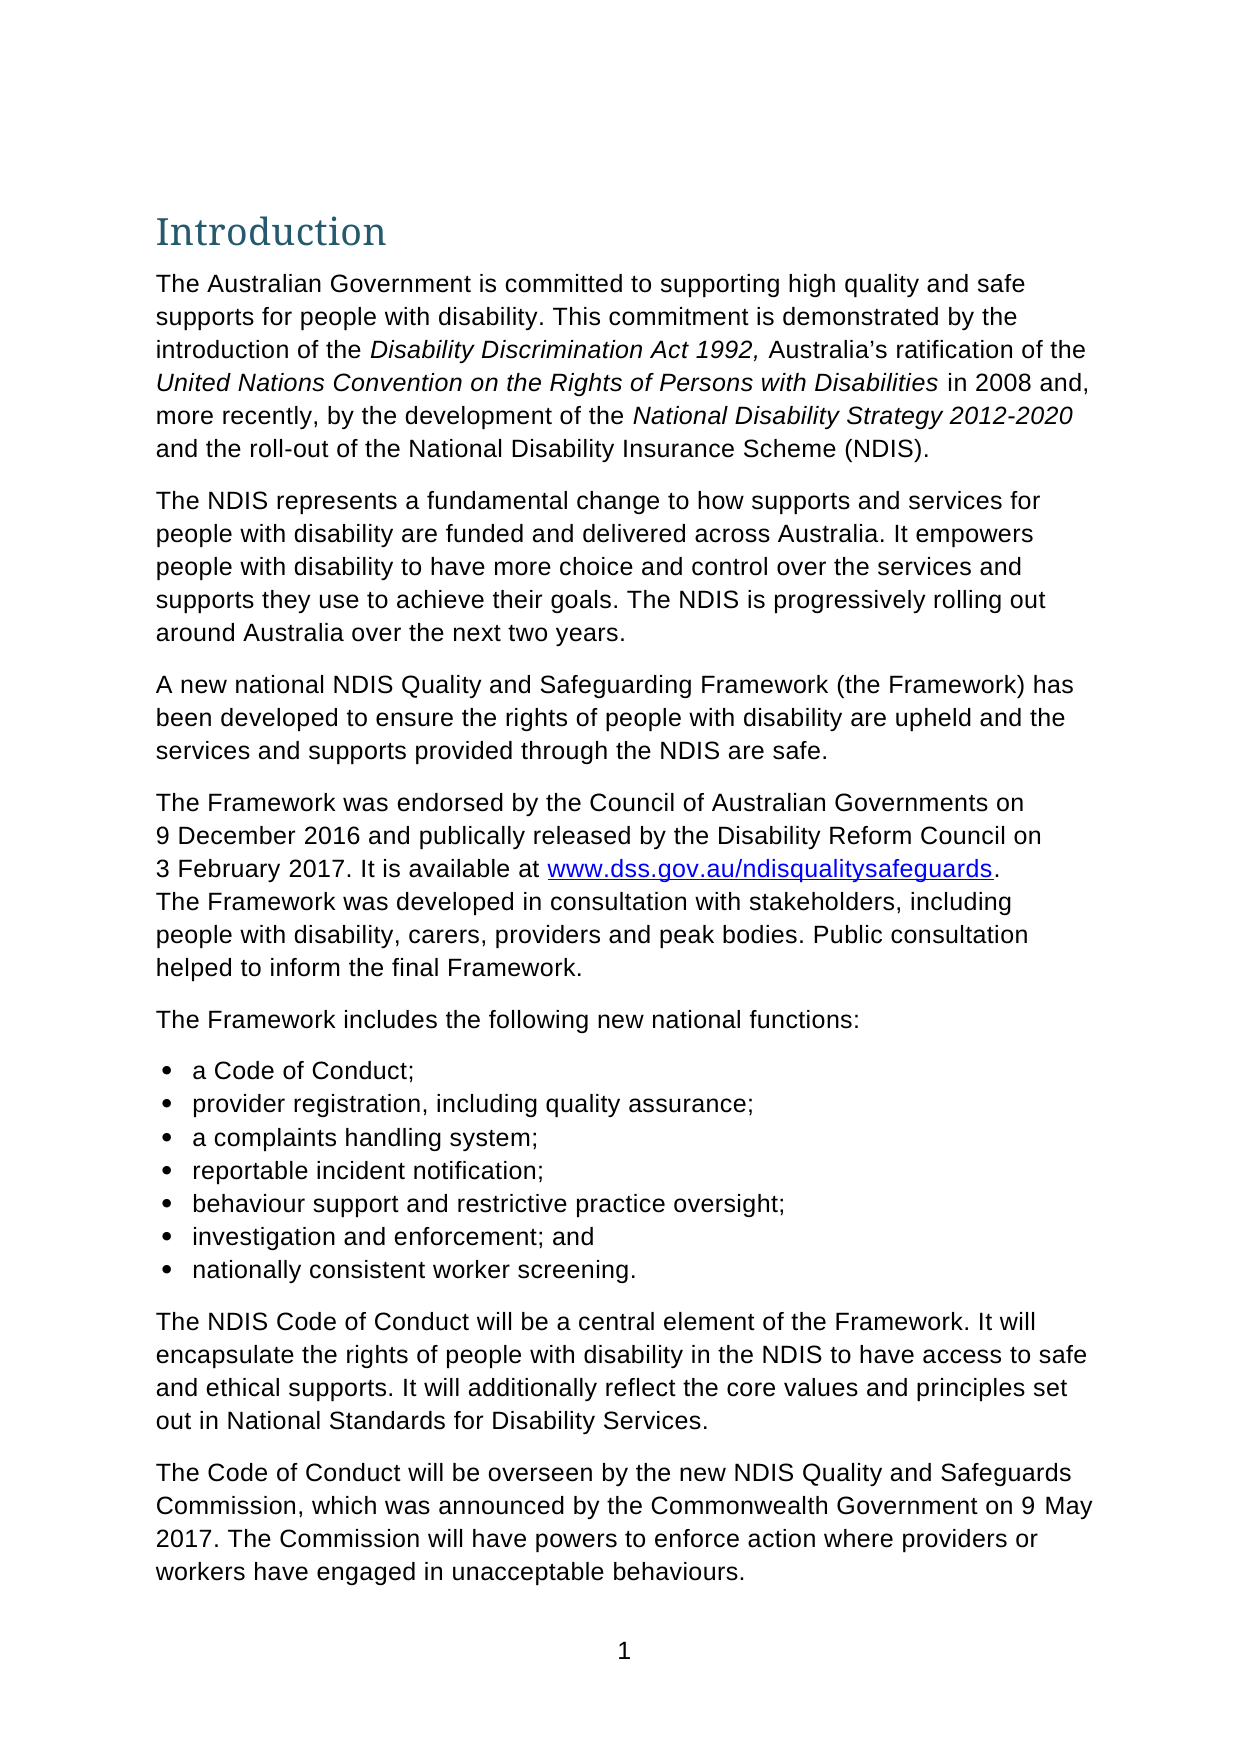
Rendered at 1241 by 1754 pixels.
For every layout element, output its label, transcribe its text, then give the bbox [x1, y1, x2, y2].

subtitle Introduction [156, 206, 1092, 257]
text The Framework was endorsed by the Council of Australian Governments on 9 December 2016 and publically released by the Disability Reform Council on 3 February 2017. It is available at www.dss.gov.au/ndisqualitysafeguards. The Framework was developed in consultation with stakeholders, including people with disability, carers, providers and peak bodies. Public consultation helped to inform the final Framework. [156, 788, 1092, 982]
text A new national NDIS Quality and Safeguarding Framework (the Framework) has been developed to ensure the rights of people with disability are upheld and the services and supports provided through the NDIS are safe. [156, 670, 1092, 765]
text The NDIS Code of Conduct will be a central element of the Framework. It will encapsulate the rights of people with disability in the NDIS to have access to safe and ethical supports. It will additionally reflect the core values and principles set out in National Standards for Disability Services. [156, 1307, 1092, 1435]
list investigation and enforcement; and [162, 1222, 1092, 1251]
list nationally consistent worker screening. [162, 1255, 1092, 1284]
text The NDIS represents a fundamental change to how supports and services for people with disability are funded and delivered across Australia. It empowers people with disability to have more choice and control over the services and supports they use to achieve their goals. The NDIS is progressively rolling out around Australia over the next two years. [156, 486, 1092, 647]
text The Code of Conduct will be overseen by the new NDIS Quality and Safeguards Commission, which was announced by the Commonwealth Government on 9 May 2017. The Commission will have powers to enforce action where providers or workers have engaged in unacceptable behaviours. [156, 1458, 1092, 1586]
list a complaints handling system; [162, 1123, 1092, 1151]
list a Code of Conduct; [162, 1056, 1092, 1085]
list provider registration, including quality assurance; [162, 1089, 1092, 1118]
list behaviour support and restrictive practice oversight; [162, 1189, 1092, 1218]
list reportable incident notification; [162, 1156, 1092, 1184]
text The Framework includes the following new national functions: [156, 1004, 1092, 1033]
text The Australian Government is committed to supporting high quality and safe supports for people with disability. This commitment is demonstrated by the introduction of the Disability Discrimination Act 1992, Australia’s ratification of the United Nations Convention on the Rights of Persons with Disabilities in 2008 and, more recently, by the development of the National Disability Strategy 2012-2020 and the roll-out of the National Disability Insurance Scheme (NDIS). [156, 269, 1092, 463]
